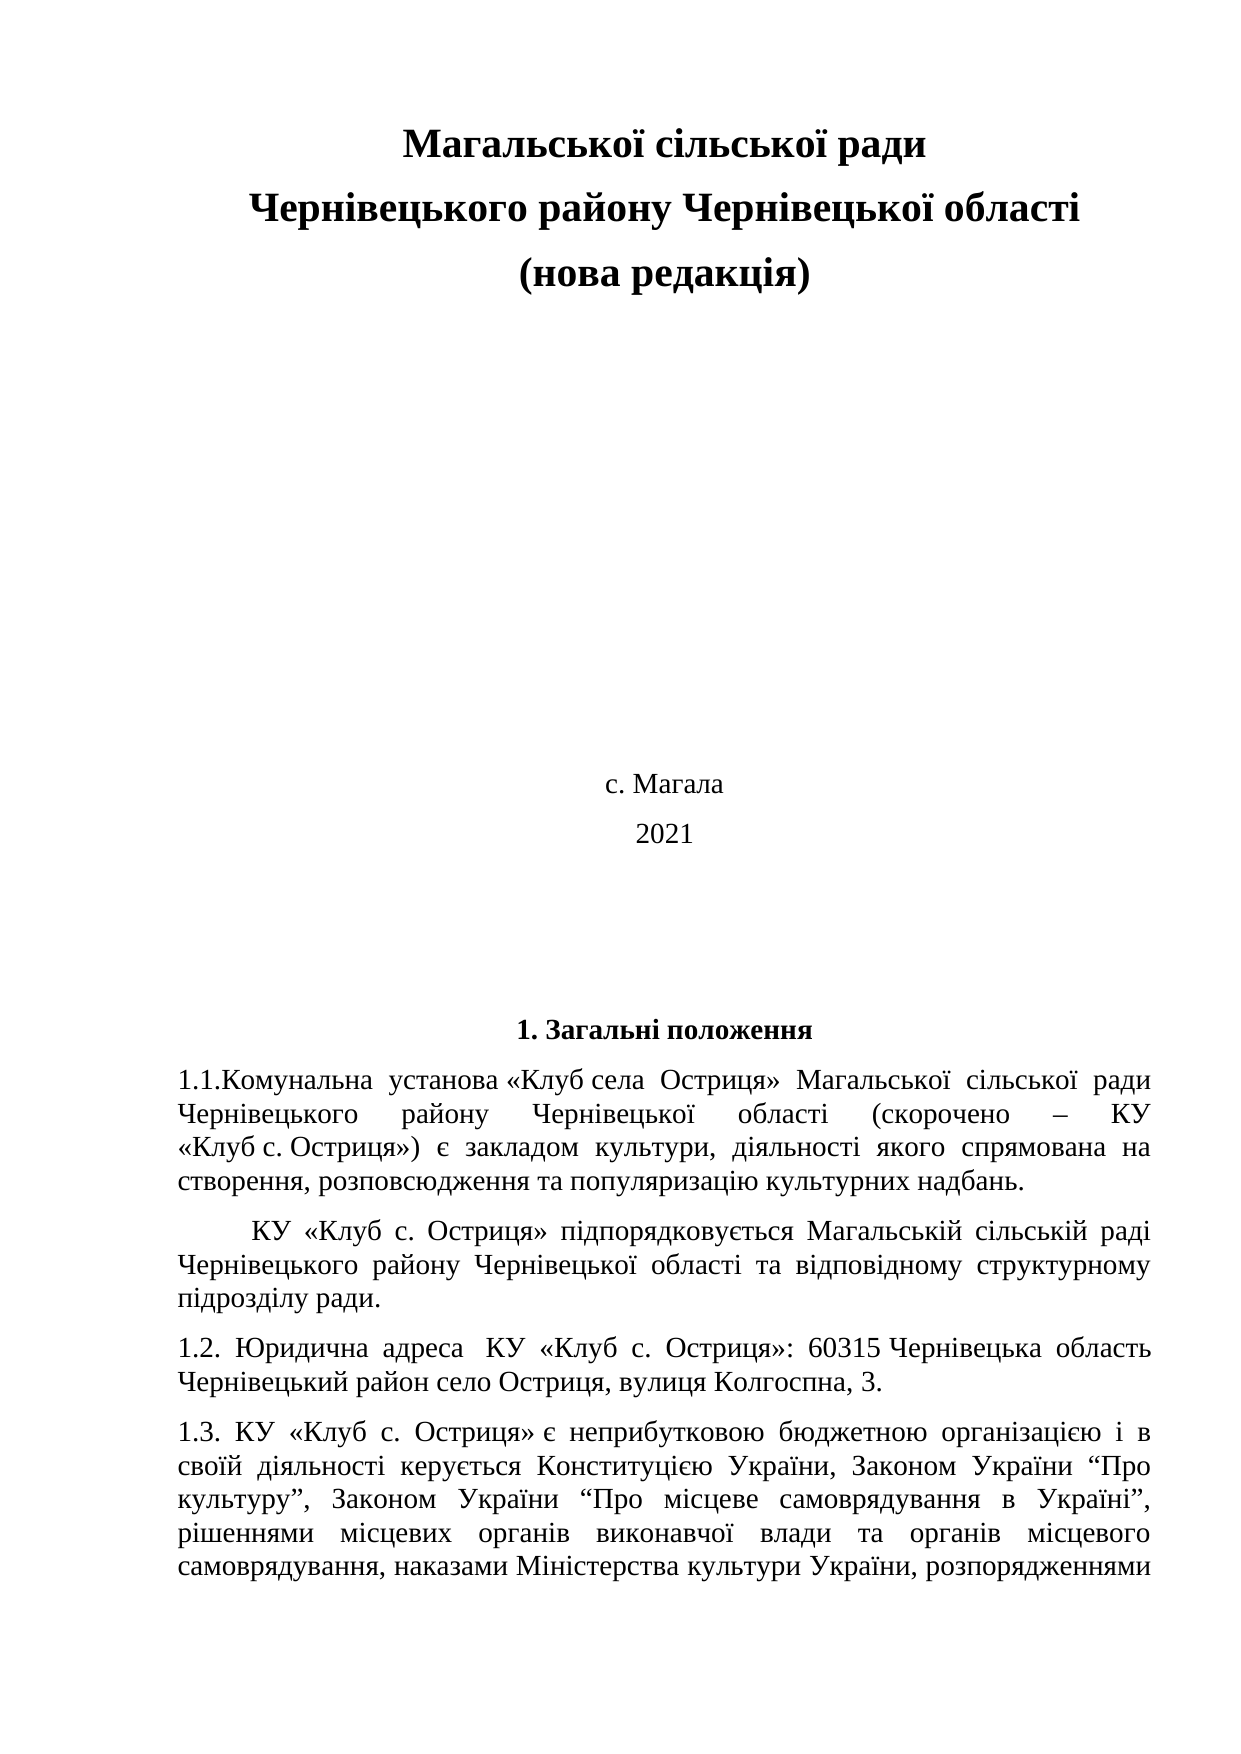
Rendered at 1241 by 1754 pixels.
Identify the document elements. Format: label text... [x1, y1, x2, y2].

text КУ «Клуб с. Остриця» підпорядковується Магальській сільській раді Чернівецького району Чернівецької області та відповідному структурному підрозділу ради. [177, 1213, 1152, 1314]
text 1. Загальні положення [177, 1012, 1152, 1046]
text Чернівецького району Чернівецької області [177, 183, 1152, 231]
text Магальської сільської ради [177, 118, 1152, 166]
text 1.2. Юридична адреса КУ «Клуб с. Остриця»: 60315 Чернівецька область Чернівецький район село Остриця, вулиця Колгоспна, 3. [177, 1331, 1152, 1398]
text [177, 1414, 1152, 1582]
text (нова редакція) [177, 247, 1152, 295]
text 2021 [177, 816, 1152, 850]
text с. Магала [177, 766, 1152, 799]
text 1.1.Комунальна установа «Клуб села Остриця» Магальської сільської ради Чернівецького району Чернівецької області (скорочено – КУ «Клуб с. Остриця») є закладом культури, діяльності якого спрямована на створення, розповсюдження та популяризацію культурних надбань. [177, 1062, 1152, 1197]
